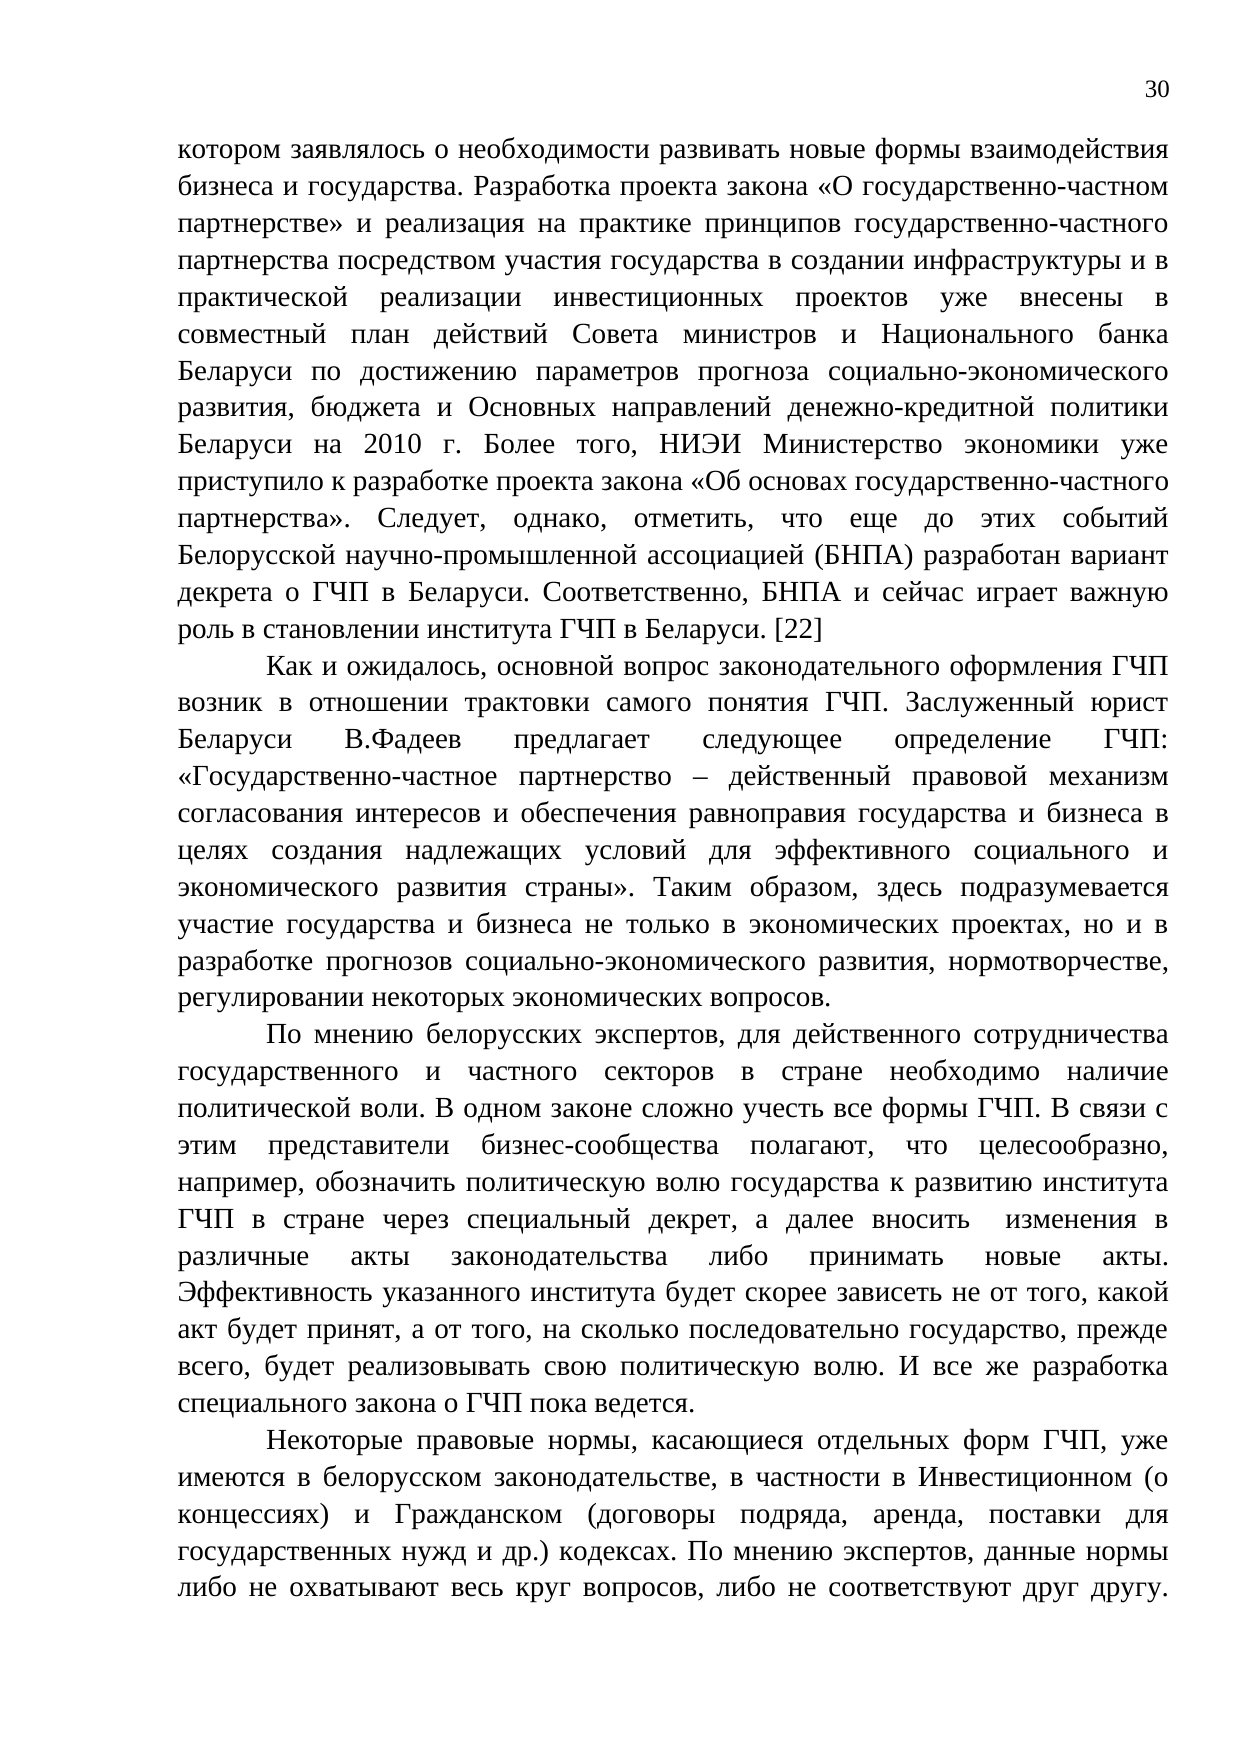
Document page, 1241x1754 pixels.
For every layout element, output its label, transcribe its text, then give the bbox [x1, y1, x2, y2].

text Как и ожидалось, основной вопрос законодательного оформления ГЧП возник в отношении трактовки самого понятия ГЧП. Заслуженный юрист Беларуси В.Фадеев предлагает следующее определение ГЧП: «Государственно-частное партнерство – действенный правовой механизм согласования интересов и обеспечения равноправия государства и бизнеса в целях создания надлежащих условий для эффективного социального и экономического развития страны». Таким образом, здесь подразумевается участие государства и бизнеса не только в экономических проектах, но и в разработке прогнозов социально-экономического развития, нормотворчестве, регулировании некоторых экономических вопросов. [177, 648, 1169, 1013]
text По мнению белорусских экспертов, для действенного сотрудничества государственного и частного секторов в стране необходимо наличие политической воли. В одном законе сложно учесть все формы ГЧП. В связи с этим представители бизнес-сообщества полагают, что целесообразно, например, обозначить политическую волю государства к развитию института ГЧП в стране через специальный декрет, а далее вносить изменения в различные акты законодательства либо принимать новые акты. Эффективность указанного института будет скорее зависеть не от того, какой акт будет принят, а от того, на сколько последовательно государство, прежде всего, будет реализовывать свою политическую волю. И все же разработка специального закона о ГЧП пока ведется. [177, 1016, 1169, 1419]
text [177, 131, 1169, 644]
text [177, 1422, 1169, 1603]
